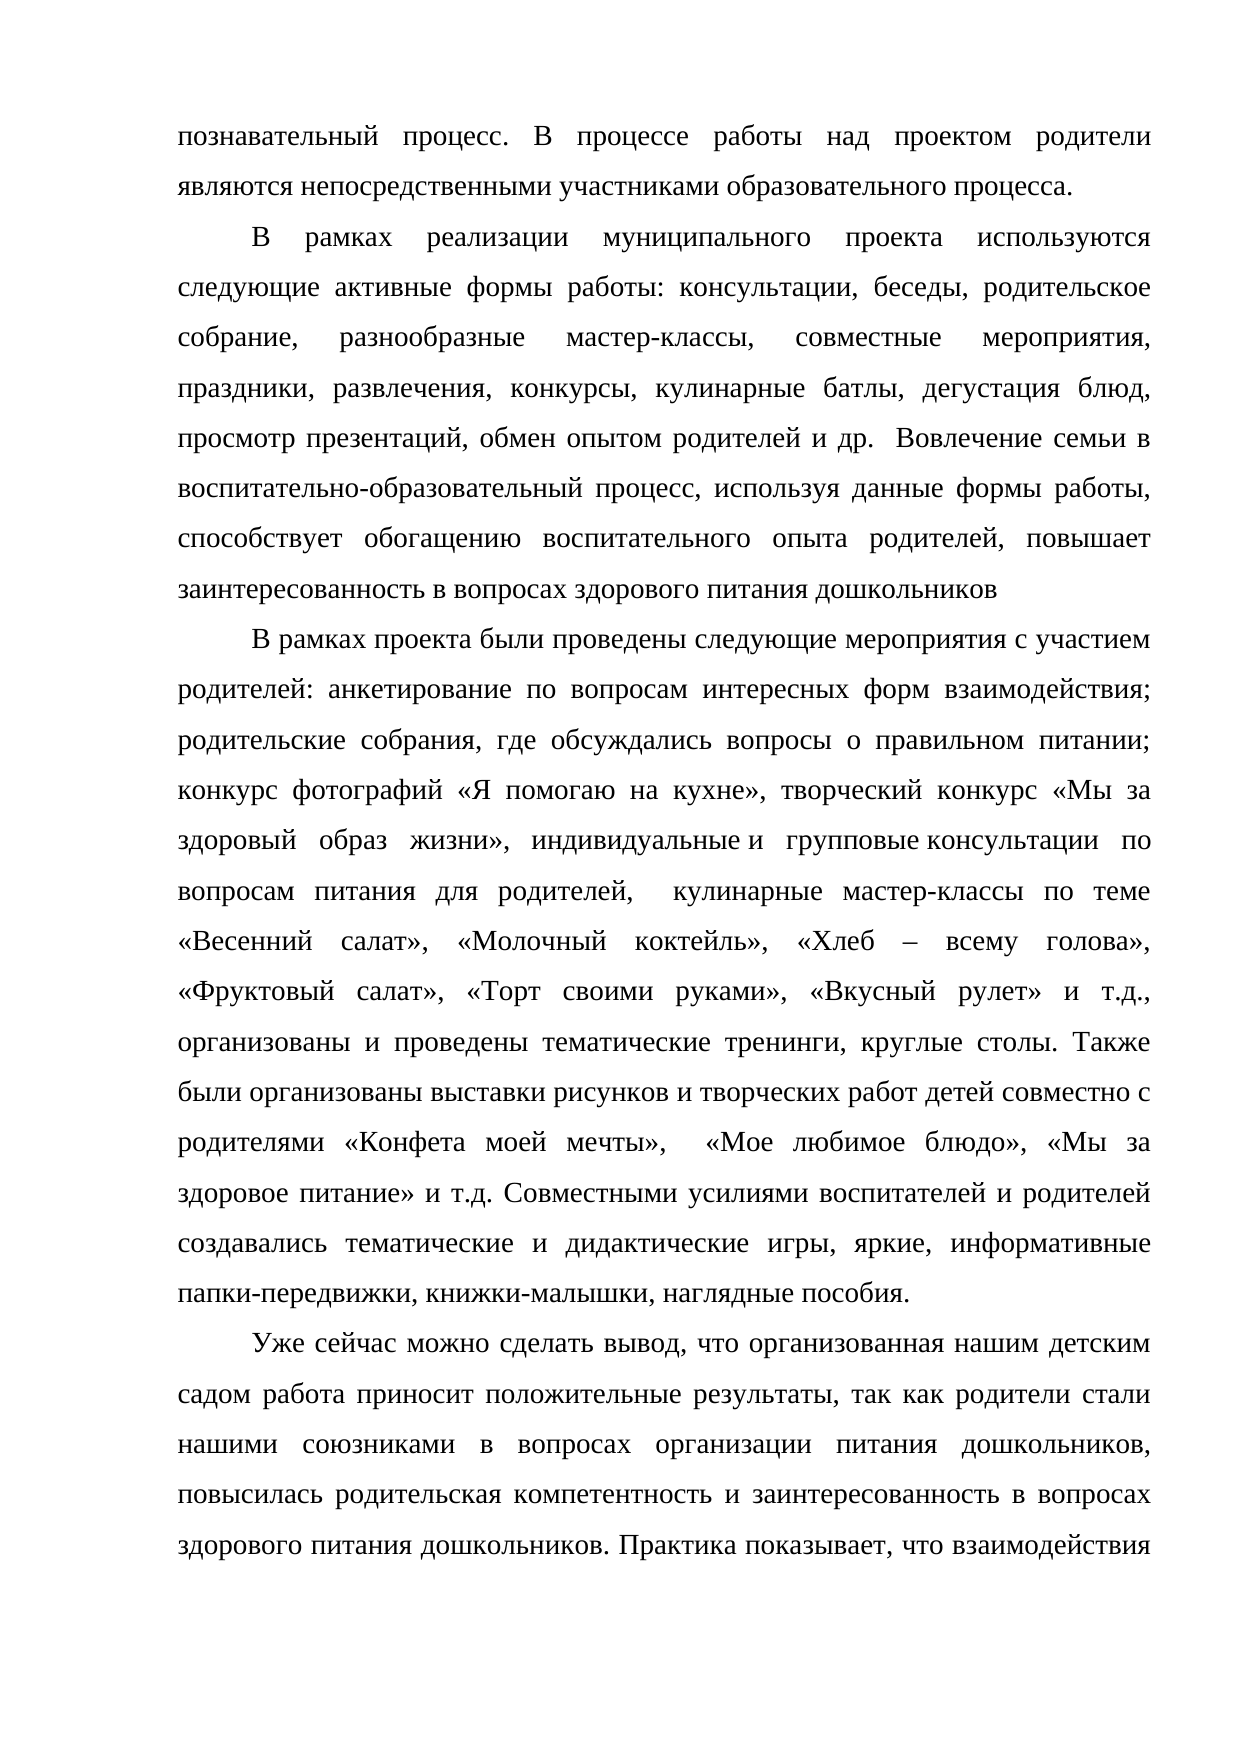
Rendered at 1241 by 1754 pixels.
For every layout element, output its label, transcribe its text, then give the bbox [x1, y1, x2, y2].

text В рамках реализации муниципального проекта используются следующие активные формы работы: консультации, беседы, родительское собрание, разнообразные мастер-классы, совместные мероприятия, праздники, развлечения, конкурсы, кулинарные батлы, дегустация блюд, просмотр презентаций, обмен опытом родителей и др. Вовлечение семьи в воспитательно-образовательный процесс, используя данные формы работы, способствует обогащению воспитательного опыта родителей, повышает заинтересованность в вопросах здорового питания дошкольников [177, 219, 1152, 604]
text В рамках проекта были проведены следующие мероприятия с участием родителей: анкетирование по вопросам интересных форм взаимодействия; родительские собрания, где обсуждались вопросы о правильном питании; конкурс фотографий «Я помогаю на кухне», творческий конкурс «Мы за здоровый образ жизни», индивидуальные и групповые консультации по вопросам питания для родителей, кулинарные мастер-классы по теме «Весенний салат», «Молочный коктейль», «Хлеб – всему голова», «Фруктовый салат», «Торт своими руками», «Вкусный рулет» и т.д., организованы и проведены тематические тренинги, круглые столы. Также были организованы выставки рисунков и творческих работ детей совместно с родителями «Конфета моей мечты», «Мое любимое блюдо», «Мы за здоровое питание» и т.д. Совместными усилиями воспитателей и родителей создавались тематические и дидактические игры, яркие, информативные папки-передвижки, книжки-малышки, наглядные пособия. [177, 621, 1152, 1309]
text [177, 1326, 1152, 1560]
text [177, 118, 1152, 202]
